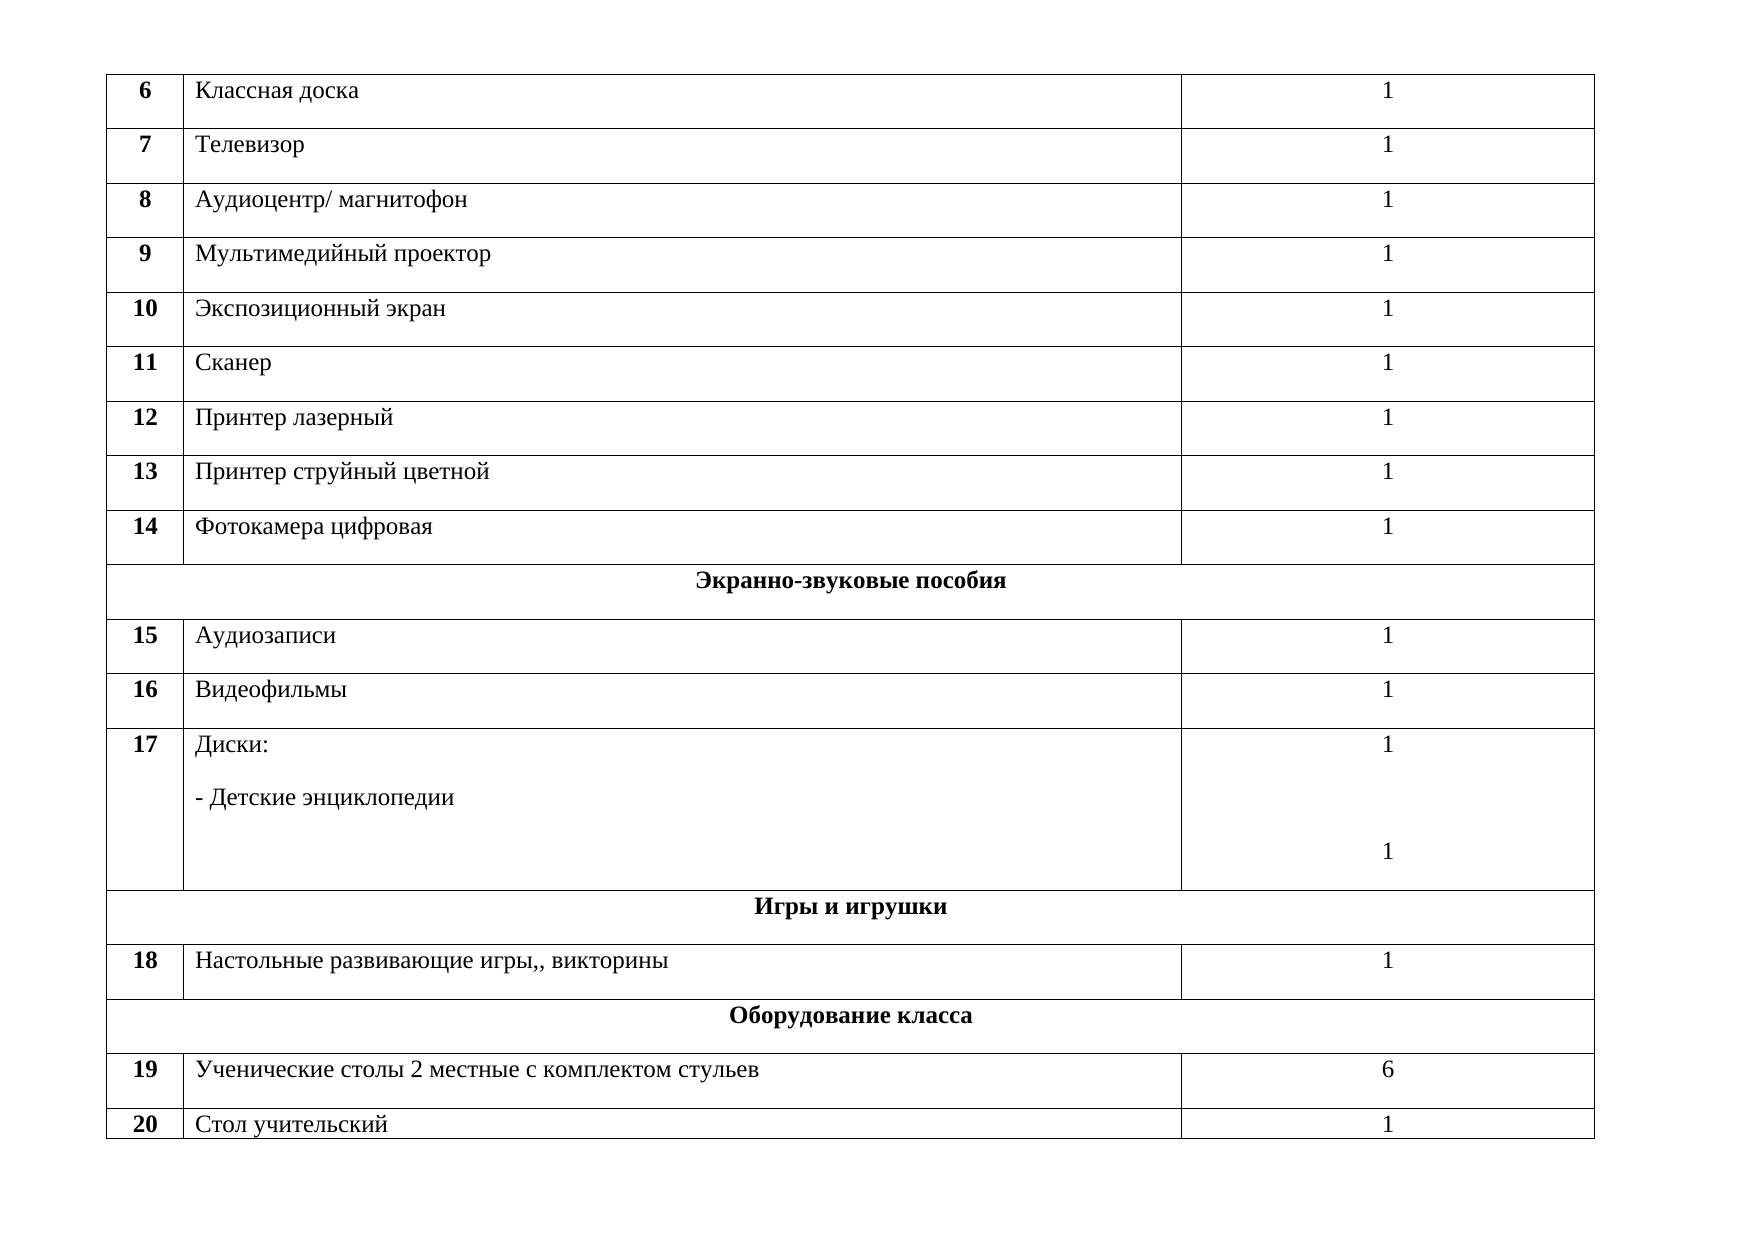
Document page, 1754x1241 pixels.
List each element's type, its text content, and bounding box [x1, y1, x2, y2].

table_cell Аудиоцентр/ магнитофон [184, 184, 1181, 237]
table_cell 13 [107, 456, 183, 510]
table_cell 11 [107, 347, 183, 401]
table_cell Телевизор [184, 129, 1181, 183]
table_cell 16 [107, 674, 183, 728]
table_cell 1 [1182, 238, 1594, 292]
table_cell 8 [107, 184, 183, 237]
table_cell Аудиозаписи [184, 620, 1181, 673]
table_cell Оборудование класса [107, 1000, 1594, 1053]
table_cell Диски: - Детские энциклопедии [184, 729, 1181, 890]
table_cell Видеофильмы [184, 674, 1181, 728]
table_cell Принтер струйный цветной [184, 456, 1181, 510]
table_cell Сканер [184, 347, 1181, 401]
table_cell 15 [107, 620, 183, 673]
table_cell 1 [1182, 402, 1594, 455]
table_cell 1 [1182, 293, 1594, 346]
table_cell 1 [1182, 674, 1594, 728]
table_cell Экранно-звуковые пособия [107, 565, 1594, 619]
table_cell 10 [107, 293, 183, 346]
table_cell 1 [1182, 75, 1594, 128]
table_cell 7 [107, 129, 183, 183]
table_cell Принтер лазерный [184, 402, 1181, 455]
table_cell 17 [107, 729, 183, 890]
table_cell Настольные развивающие игры,, викторины [184, 945, 1181, 999]
table_cell 1 1 [1182, 729, 1594, 890]
table_cell Игры и игрушки [107, 891, 1594, 944]
table_cell Мультимедийный проектор [184, 238, 1181, 292]
table_cell Фотокамера цифровая [184, 511, 1181, 564]
table_cell 1 [1182, 129, 1594, 183]
table_cell 1 [1182, 184, 1594, 237]
table_cell 18 [107, 945, 183, 999]
table_cell 20 [107, 1109, 183, 1137]
table_cell Ученические столы 2 местные с комплектом стульев [184, 1054, 1181, 1108]
table_cell 14 [107, 511, 183, 564]
table_cell 9 [107, 238, 183, 292]
table_cell 19 [107, 1054, 183, 1108]
table_cell Классная доска [184, 75, 1181, 128]
table_cell 6 [1182, 1054, 1594, 1108]
table_cell 6 [107, 75, 183, 128]
table_cell 1 [1182, 1109, 1594, 1137]
table_cell 1 [1182, 456, 1594, 510]
table_cell 1 [1182, 511, 1594, 564]
table_cell 12 [107, 402, 183, 455]
table_cell Экспозиционный экран [184, 293, 1181, 346]
table_cell Стол учительский [184, 1109, 1181, 1137]
table_cell 1 [1182, 945, 1594, 999]
table_cell 1 [1182, 347, 1594, 401]
table_cell 1 [1182, 620, 1594, 673]
